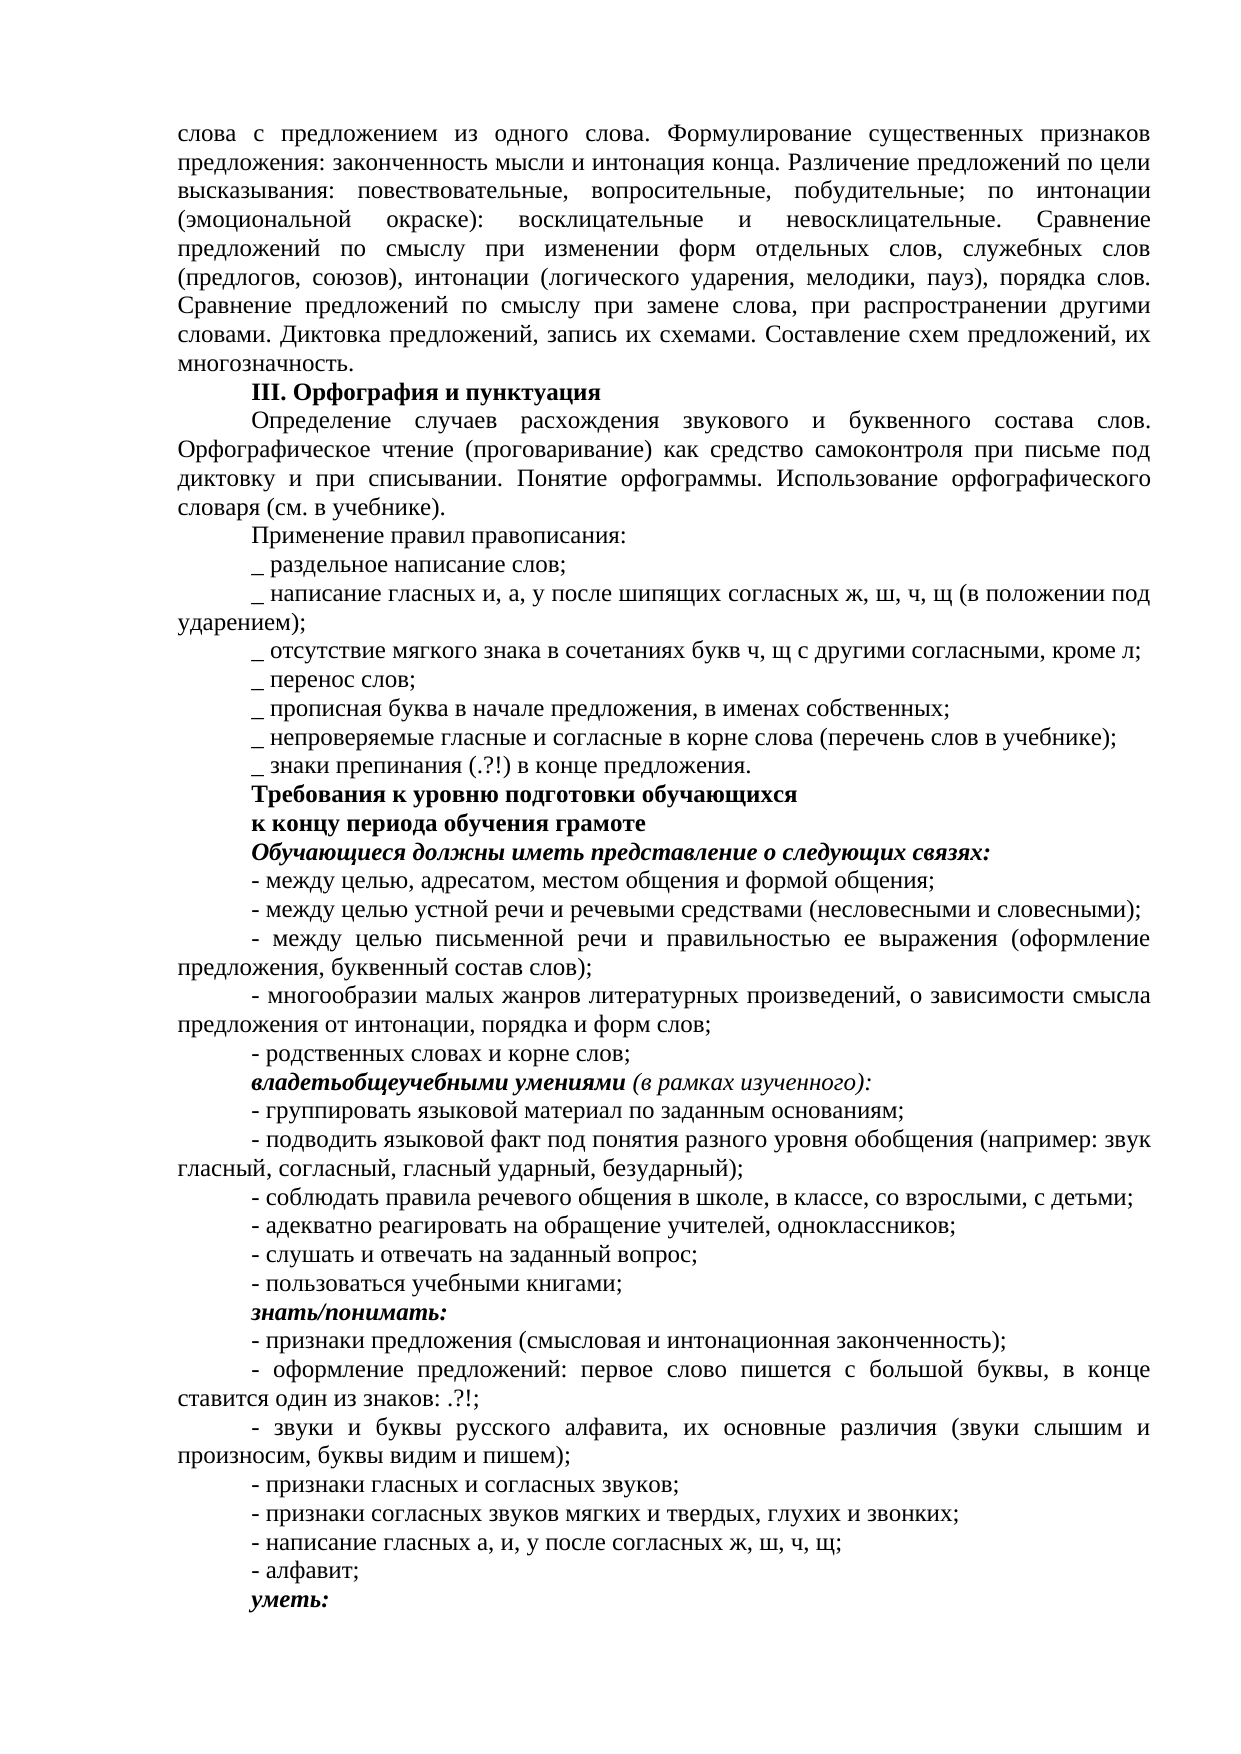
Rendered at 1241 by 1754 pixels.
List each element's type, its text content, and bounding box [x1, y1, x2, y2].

text _ прописная буква в начале предложения, в именах собственных; [177, 693, 1152, 722]
text III. Орфография и пунктуация [177, 377, 1152, 406]
text _ непроверяемые гласные и согласные в корне слова (перечень слов в учебнике); [177, 722, 1152, 751]
text владетьобщеучебными умениями (в рамках изученного): [177, 1067, 1152, 1096]
text - родственных словах и корне слов; [177, 1038, 1152, 1067]
text _ перенос слов; [177, 664, 1152, 693]
text Применение правил правописания: [177, 521, 1152, 549]
text - группировать языковой материал по заданным основаниям; [177, 1096, 1152, 1124]
text - алфавит; [177, 1556, 1152, 1584]
text _ отсутствие мягкого знака в сочетаниях букв ч, щ с другими согласными, кроме л; [177, 636, 1152, 664]
text - подводить языковой факт под понятия разного уровня обобщения (например: звук гласный, согласный, гласный ударный, безударный); [177, 1124, 1152, 1182]
text - признаки гласных и согласных звуков; [177, 1469, 1152, 1498]
text _ написание гласных и, а, у после шипящих согласных ж, ш, ч, щ (в положении под ударением); [177, 578, 1152, 636]
text - признаки предложения (смысловая и интонационная законченность); [177, 1326, 1152, 1354]
text к концу периода обучения грамоте [177, 808, 1152, 837]
text Обучающиеся должны иметь представление о следующих связях: [177, 837, 1152, 866]
text - между целью устной речи и речевыми средствами (несловесными и словесными); [177, 894, 1152, 923]
text - адекватно реагировать на обращение учителей, одноклассников; [177, 1211, 1152, 1239]
text - между целью, адресатом, местом общения и формой общения; [177, 866, 1152, 894]
text - оформление предложений: первое слово пишется с большой буквы, в конце ставится один из знаков: .?!; [177, 1354, 1152, 1412]
text Определение случаев расхождения звукового и буквенного состава слов. Орфографическое чтение (проговаривание) как средство самоконтроля при письме под диктовку и при списывании. Понятие орфограммы. Использование орфографического словаря (см. в учебнике). [177, 406, 1152, 521]
text - признаки согласных звуков мягких и твердых, глухих и звонких; [177, 1498, 1152, 1527]
text - пользоваться учебными книгами; [177, 1268, 1152, 1297]
text уметь: [177, 1584, 1152, 1613]
text Требования к уровню подготовки обучающихся [177, 779, 1152, 808]
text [177, 118, 1152, 377]
text знать/понимать: [177, 1297, 1152, 1326]
text - написание гласных а, и, у после согласных ж, ш, ч, щ; [177, 1527, 1152, 1556]
text _ знаки препинания (.?!) в конце предложения. [177, 751, 1152, 779]
text - слушать и отвечать на заданный вопрос; [177, 1239, 1152, 1268]
text - между целью письменной речи и правильностью ее выражения (оформление предложения, буквенный состав слов); [177, 923, 1152, 981]
text - многообразии малых жанров литературных произведений, о зависимости смысла предложения от интонации, порядка и форм слов; [177, 981, 1152, 1038]
text - звуки и буквы русского алфавита, их основные различия (звуки слышим и произносим, буквы видим и пишем); [177, 1412, 1152, 1469]
text - соблюдать правила речевого общения в школе, в классе, со взрослыми, с детьми; [177, 1182, 1152, 1211]
text _ раздельное написание слов; [177, 549, 1152, 578]
